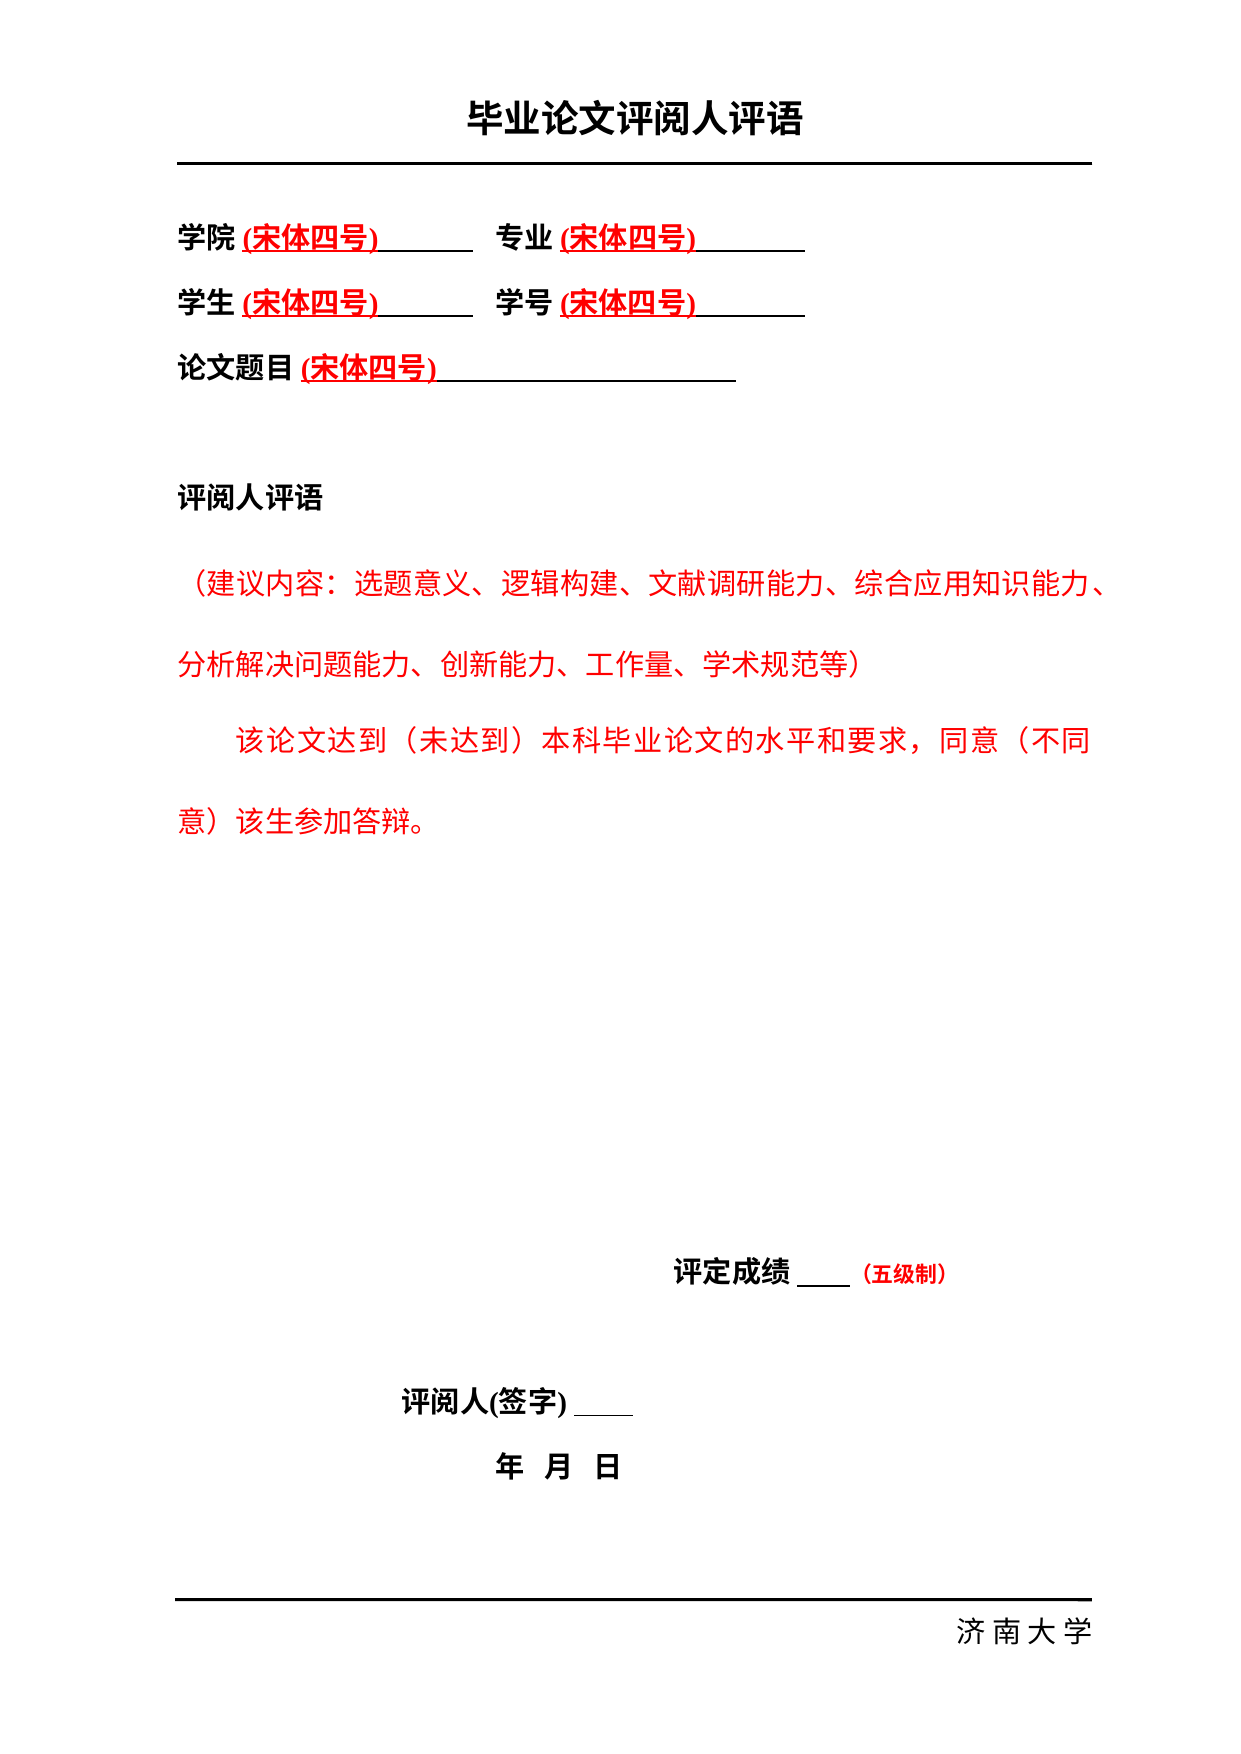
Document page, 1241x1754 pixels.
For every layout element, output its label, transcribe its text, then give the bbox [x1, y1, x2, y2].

text （建议内容：选题意义、逻辑构建、文献调研能力、综合应用知识能力、分析解决问题能力、创新能力、工作量、学术规范等） [177, 549, 1092, 695]
text 评阅人(签字) [177, 1368, 1092, 1433]
text 年 月 日 [177, 1433, 1092, 1498]
text 评阅人评语 [177, 463, 1092, 528]
text 学生 (宋体四号) 学号 (宋体四号) [177, 268, 1092, 333]
text 学院 (宋体四号) 专业 (宋体四号) [177, 203, 1092, 268]
text 论文题目 (宋体四号) [177, 333, 1092, 398]
text 该论文达到（未达到）本科毕业论文的水平和要求，同意（不同意）该生参加答辩。 [177, 706, 1092, 852]
text 评定成绩 （五级制） [177, 1238, 1092, 1303]
